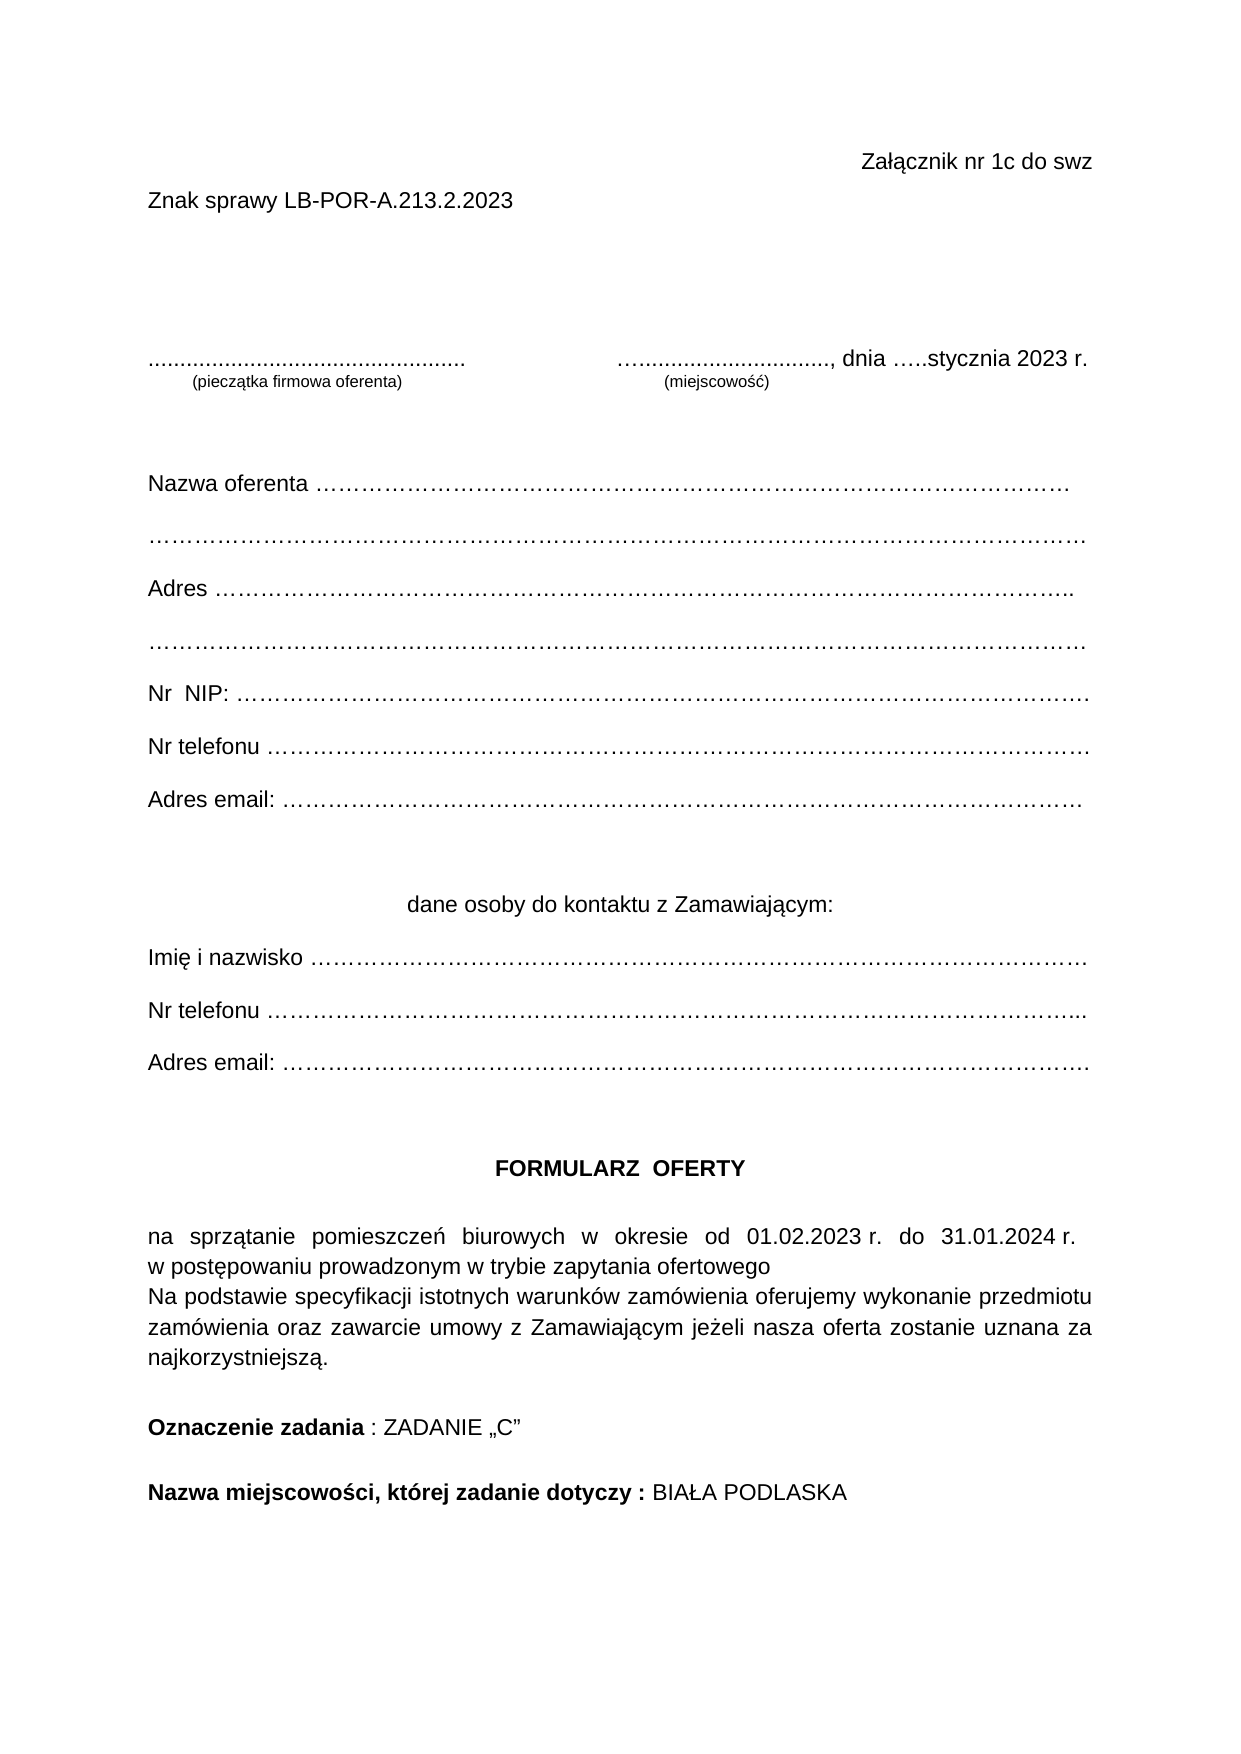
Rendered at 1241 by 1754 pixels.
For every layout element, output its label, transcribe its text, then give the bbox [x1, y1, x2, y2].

subtitle FORMULARZ OFERTY [148, 1155, 1093, 1181]
text (pieczątka firmowa oferenta) (miejscowość) [148, 371, 1093, 391]
text Nr telefonu ……………………………………………………………………………………………… [148, 733, 1093, 759]
text Adres email: …………………………………………………………………………………………… [148, 786, 1093, 812]
text Imię i nazwisko ………………………………………………………………………………………… [148, 944, 1093, 970]
text Nr NIP: …………………………………………………………………………………………………. [148, 680, 1093, 707]
subtitle Załącznik nr 1c do swz [148, 148, 1093, 174]
text .................................................. ….............................., dnia …..stycznia 2023 r. [148, 345, 1093, 371]
text …………………………………………………………………………………………………………… [148, 628, 1093, 654]
text Znak sprawy LB-POR-A.213.2.2023 [148, 187, 1093, 213]
text Nazwa miejscowości, której zadanie dotyczy : BIAŁA PODLASKA [148, 1479, 1093, 1506]
text Nr telefonu ……………………………………………………………………………………………... [148, 997, 1093, 1023]
text dane osoby do kontaktu z Zamawiającym: [148, 891, 1093, 917]
text Oznaczenie zadania : ZADANIE „C” [148, 1413, 1093, 1440]
text Nazwa oferenta ……………………………………………………………………………………… [148, 469, 1093, 496]
text Na podstawie specyfikacji istotnych warunków zamówienia oferujemy wykonanie przedmiotu zamówienia oraz zawarcie umowy z Zamawiającym jeżeli nasza oferta zostanie uznana za najkorzystniejszą. [148, 1283, 1093, 1370]
text na sprzątanie pomieszczeń biurowych w okresie od 01.02.2023 r. do 31.01.2024 r. w postępowaniu prowadzonym w trybie zapytania ofertowego [148, 1223, 1093, 1279]
text Adres email: ……………………………………………………………………………………………. [148, 1049, 1093, 1076]
text Adres ………………………………………………………………………………………………….. [148, 575, 1093, 601]
text …………………………………………………………………………………………………………… [148, 522, 1093, 548]
